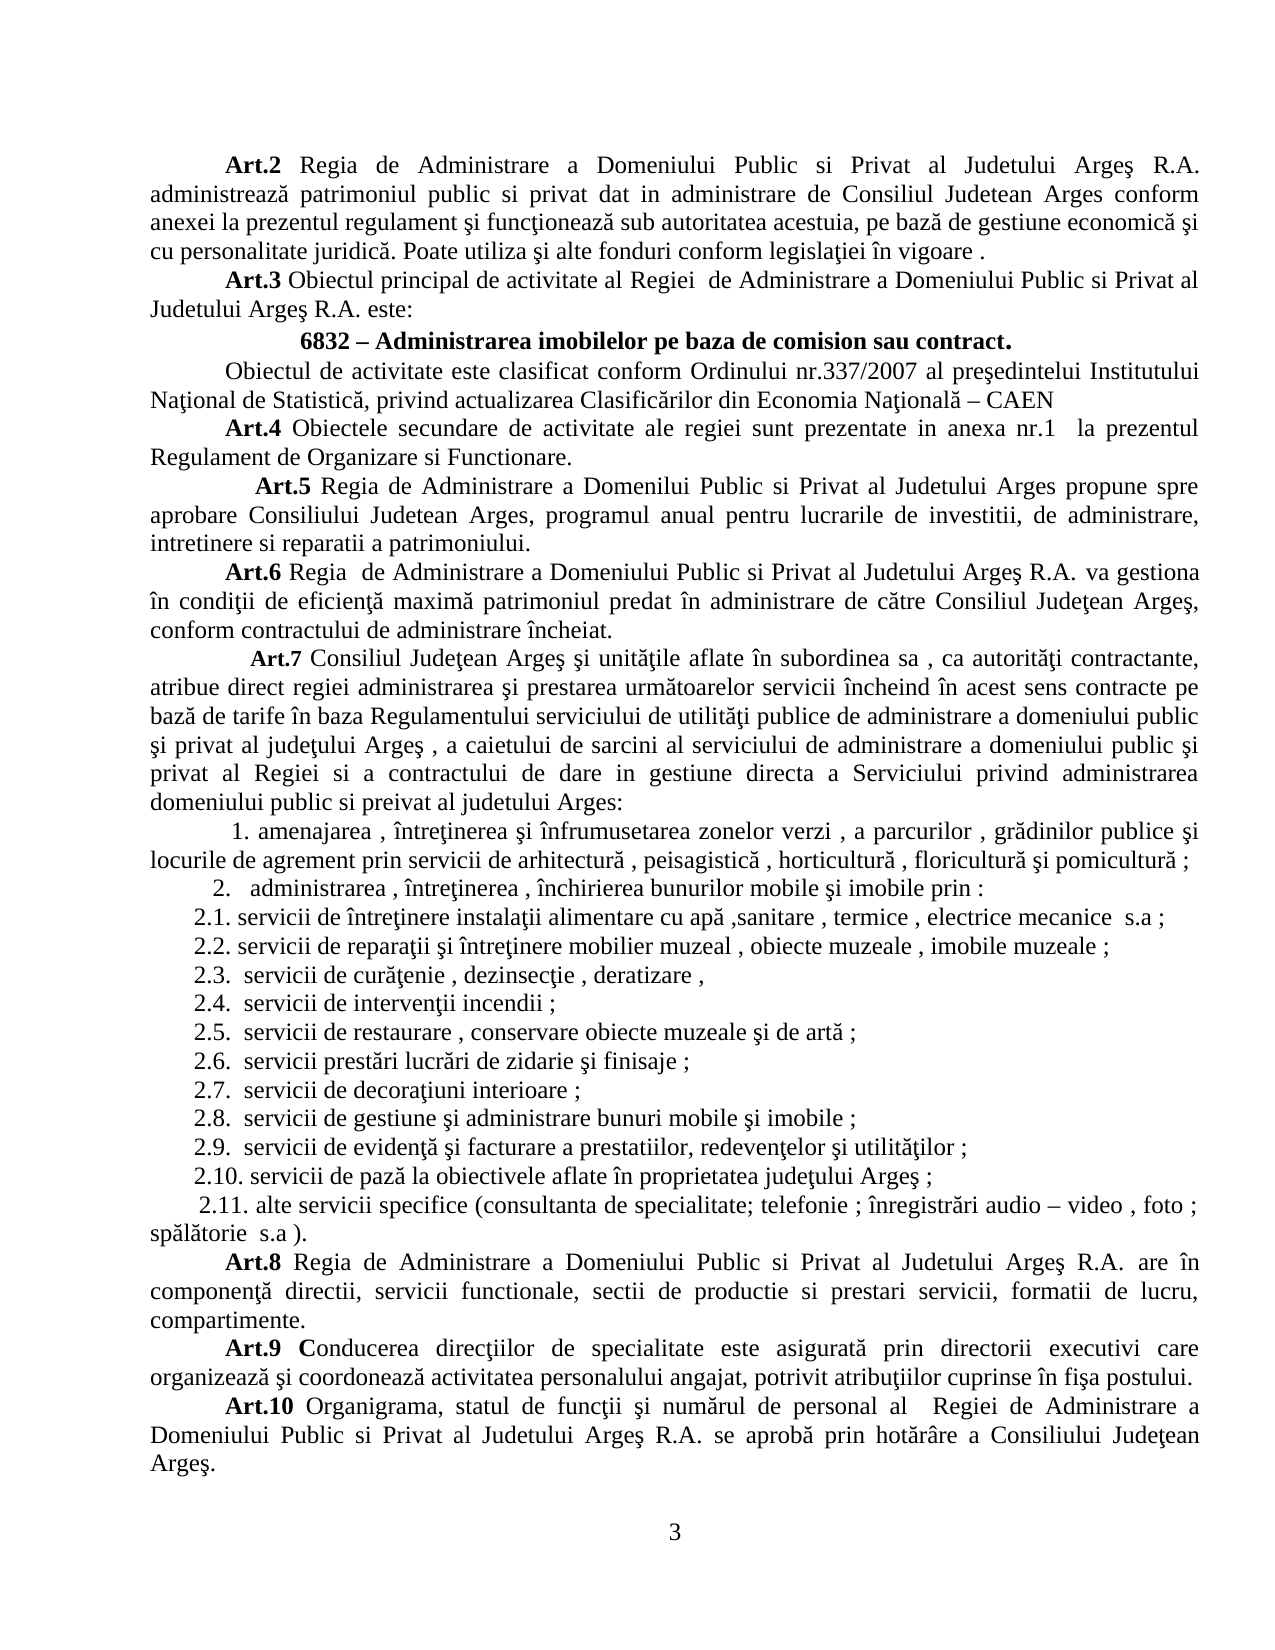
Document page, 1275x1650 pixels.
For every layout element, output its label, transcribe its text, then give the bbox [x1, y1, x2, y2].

text 2.4. servicii de intervenţii incendii ; [150, 988, 1200, 1017]
text Art.10 Organigrama, statul de funcţii şi numărul de personal al Regiei de Administrare a Domeniului Public si Privat al Judetului Argeş R.A. se aprobă prin hotărâre a Consiliului Judeţean Argeş. [150, 1391, 1200, 1477]
text 2.1. servicii de întreţinere instalaţii alimentare cu apă ,sanitare , termice , electrice mecanice s.a ; [150, 902, 1200, 931]
text Art.8 Regia de Administrare a Domeniului Public si Privat al Judetului Argeş R.A. are în componenţă directii, servicii functionale, sectii de productie si prestari servicii, formatii de lucru, compartimente. [150, 1247, 1200, 1333]
text 2.5. servicii de restaurare , conservare obiecte muzeale şi de artă ; [150, 1017, 1200, 1046]
text 6832 – Administrarea imobilelor pe baza de comision sau contract. [150, 322, 1200, 356]
text 2.11. alte servicii specifice (consultanta de specialitate; telefonie ; înregistrări audio – video , foto ; spălătorie s.a ). [150, 1190, 1200, 1247]
text 2.9. servicii de evidenţă şi facturare a prestatiilor, redevenţelor şi utilităţilor ; [150, 1132, 1200, 1161]
text Obiectul de activitate este clasificat conform Ordinului nr.337/2007 al preşedintelui Institutului Naţional de Statistică, privind actualizarea Clasificărilor din Economia Naţională – CAEN [150, 356, 1200, 413]
text 2.3. servicii de curăţenie , dezinsecţie , deratizare , [150, 960, 1200, 988]
text 2.10. servicii de pază la obiectivele aflate în proprietatea judeţului Argeş ; [150, 1161, 1200, 1190]
text 2.8. servicii de gestiune şi administrare bunuri mobile şi imobile ; [150, 1103, 1200, 1132]
text 2.7. servicii de decoraţiuni interioare ; [150, 1075, 1200, 1103]
text 2.6. servicii prestări lucrări de zidarie şi finisaje ; [150, 1046, 1200, 1075]
text Art.9 Conducerea direcţiilor de specialitate este asigurată prin directorii executivi care organizează şi coordonează activitatea personalului angajat, potrivit atribuţiilor cuprinse în fişa postului. [150, 1333, 1200, 1391]
text Art.3 Obiectul principal de activitate al Regiei de Administrare a Domeniului Public si Privat al Judetului Argeş R.A. este: [150, 265, 1200, 322]
text Art.5 Regia de Administrare a Domenilui Public si Privat al Judetului Arges propune spre aprobare Consiliului Judetean Arges, programul anual pentru lucrarile de investitii, de administrare, intretinere si reparatii a patrimoniului. [150, 471, 1200, 557]
text 2. administrarea , întreţinerea , închirierea bunurilor mobile şi imobile prin : [150, 873, 1200, 902]
text 1. amenajarea , întreţinerea şi înfrumusetarea zonelor verzi , a parcurilor , grădinilor publice şi locurile de agrement prin servicii de arhitectură , peisagistică , horticultură , floricultură şi pomicultură ; [150, 816, 1200, 873]
text Art.2 Regia de Administrare a Domeniului Public si Privat al Judetului Argeş R.A. administrează patrimoniul public si privat dat in administrare de Consiliul Judetean Arges conform anexei la prezentul regulament şi funcţionează sub autoritatea acestuia, pe bază de gestiune economică şi cu personalitate juridică. Poate utiliza şi alte fonduri conform legislaţiei în vigoare . [150, 150, 1200, 265]
text Art.4 Obiectele secundare de activitate ale regiei sunt prezentate in anexa nr.1 la prezentul Regulament de Organizare si Functionare. [150, 413, 1200, 471]
text Art.7 Consiliul Judeţean Argeş şi unităţile aflate în subordinea sa , ca autorităţi contractante, atribue direct regiei administrarea şi prestarea următoarelor servicii încheind în acest sens contracte pe bază de tarife în baza Regulamentului serviciului de utilităţi publice de administrare a domeniului public şi privat al judeţului Argeş , a caietului de sarcini al serviciului de administrare a domeniului public şi privat al Regiei si a contractului de dare in gestiune directa a Serviciului privind administrarea domeniului public si preivat al judetului Arges: [150, 643, 1200, 816]
text Art.6 Regia de Administrare a Domeniului Public si Privat al Judetului Argeş R.A. va gestiona în condiţii de eficienţă maximă patrimoniul predat în administrare de către Consiliul Judeţean Argeş, conform contractului de administrare încheiat. [150, 557, 1200, 643]
text 2.2. servicii de reparaţii şi întreţinere mobilier muzeal , obiecte muzeale , imobile muzeale ; [150, 931, 1200, 960]
